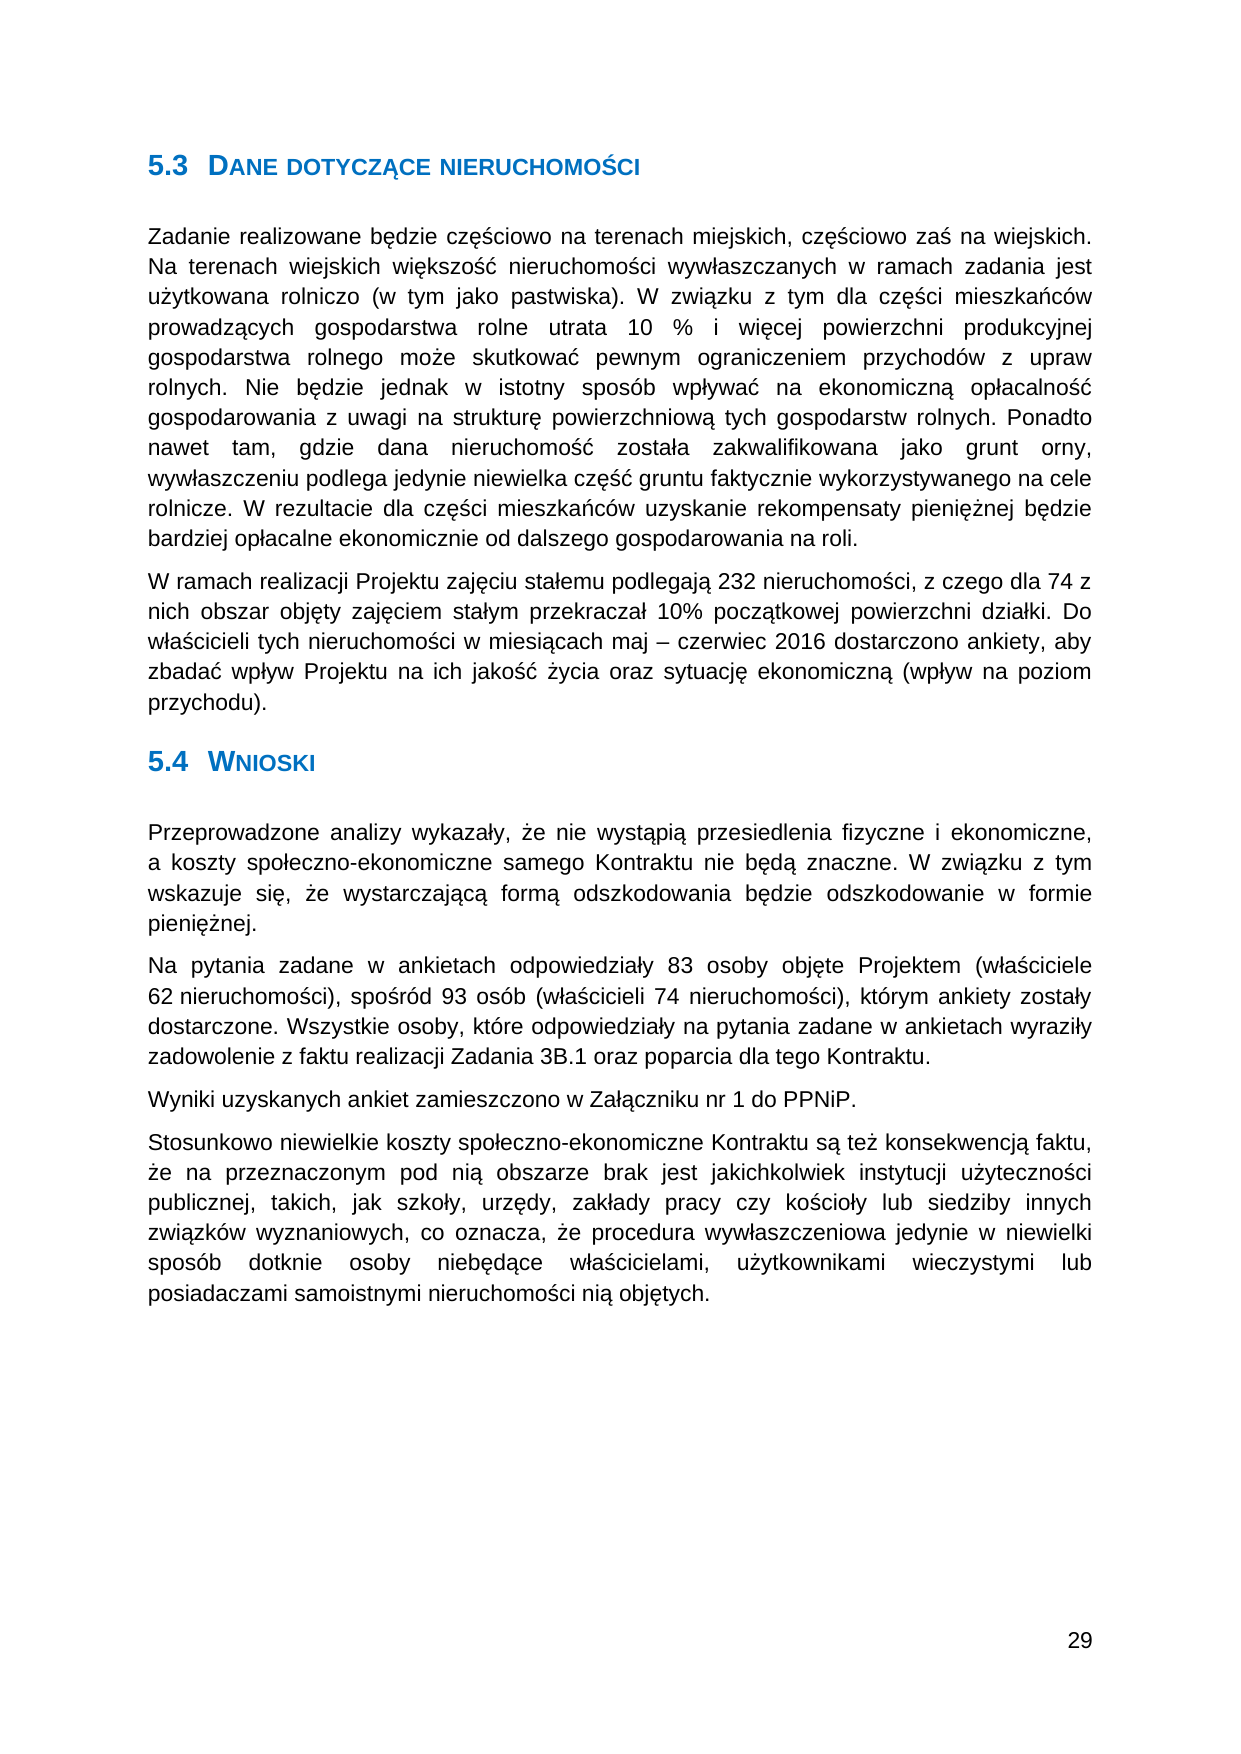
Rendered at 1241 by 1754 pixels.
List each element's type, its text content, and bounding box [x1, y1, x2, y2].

text W ramach realizacji Projektu zajęciu stałemu podlegają 232 nieruchomości, z czego dla 74 z nich obszar objęty zajęciem stałym przekraczał 10% początkowej powierzchni działki. Do właścicieli tych nieruchomości w miesiącach maj – czerwiec 2016 dostarczono ankiety, aby zbadać wpływ Projektu na ich jakość życia oraz sytuację ekonomiczną (wpływ na poziom przychodu). [148, 568, 1093, 715]
text Stosunkowo niewielkie koszty społeczno-ekonomiczne Kontraktu są też konsekwencją faktu, że na przeznaczonym pod nią obszarze brak jest jakichkolwiek instytucji użyteczności publicznej, takich, jak szkoły, urzędy, zakłady pracy czy kościoły lub siedziby innych związków wyznaniowych, co oznacza, że procedura wywłaszczeniowa jedynie w niewielki sposób dotknie osoby niebędące właścicielami, użytkownikami wieczystymi lub posiadaczami samoistnymi nieruchomości nią objętych. [148, 1128, 1093, 1306]
text Na pytania zadane w ankietach odpowiedziały 83 osoby objęte Projektem (właściciele 62 nieruchomości), spośród 93 osób (właścicieli 74 nieruchomości), którym ankiety zostały dostarczone. Wszystkie osoby, które odpowiedziały na pytania zadane w ankietach wyraziły zadowolenie z faktu realizacji Zadania 3B.1 oraz poparcia dla tego Kontraktu. [148, 952, 1093, 1069]
text Przeprowadzone analizy wykazały, że nie wystąpią przesiedlenia fizyczne i ekonomiczne, a koszty społeczno-ekonomiczne samego Kontraktu nie będą znaczne. W związku z tym wskazuje się, że wystarczającą formą odszkodowania będzie odszkodowanie w formie pieniężnej. [148, 819, 1093, 936]
text Zadanie realizowane będzie częściowo na terenach miejskich, częściowo zaś na wiejskich. Na terenach wiejskich większość nieruchomości wywłaszczanych w ramach zadania jest użytkowana rolniczo (w tym jako pastwiska). W związku z tym dla części mieszkańców prowadzących gospodarstwa rolne utrata 10 % i więcej powierzchni produkcyjnej gospodarstwa rolnego może skutkować pewnym ograniczeniem przychodów z upraw rolnych. Nie będzie jednak w istotny sposób wpływać na ekonomiczną opłacalność gospodarowania z uwagi na strukturę powierzchniową tych gospodarstw rolnych. Ponadto nawet tam, gdzie dana nieruchomość została zakwalifikowana jako grunt orny, wywłaszczeniu podlega jedynie niewielka część gruntu faktycznie wykorzystywanego na cele rolnicze. W rezultacie dla części mieszkańców uzyskanie rekompensaty pieniężnej będzie bardziej opłacalne ekonomicznie od dalszego gospodarowania na roli. [148, 223, 1093, 551]
subtitle Dane dotyczące nieruchomości [148, 148, 1093, 181]
text Wyniki uzyskanych ankiet zamieszczono w Załączniku nr 1 do PPNiP. [148, 1086, 1093, 1112]
subtitle Wnioski [148, 744, 1093, 777]
